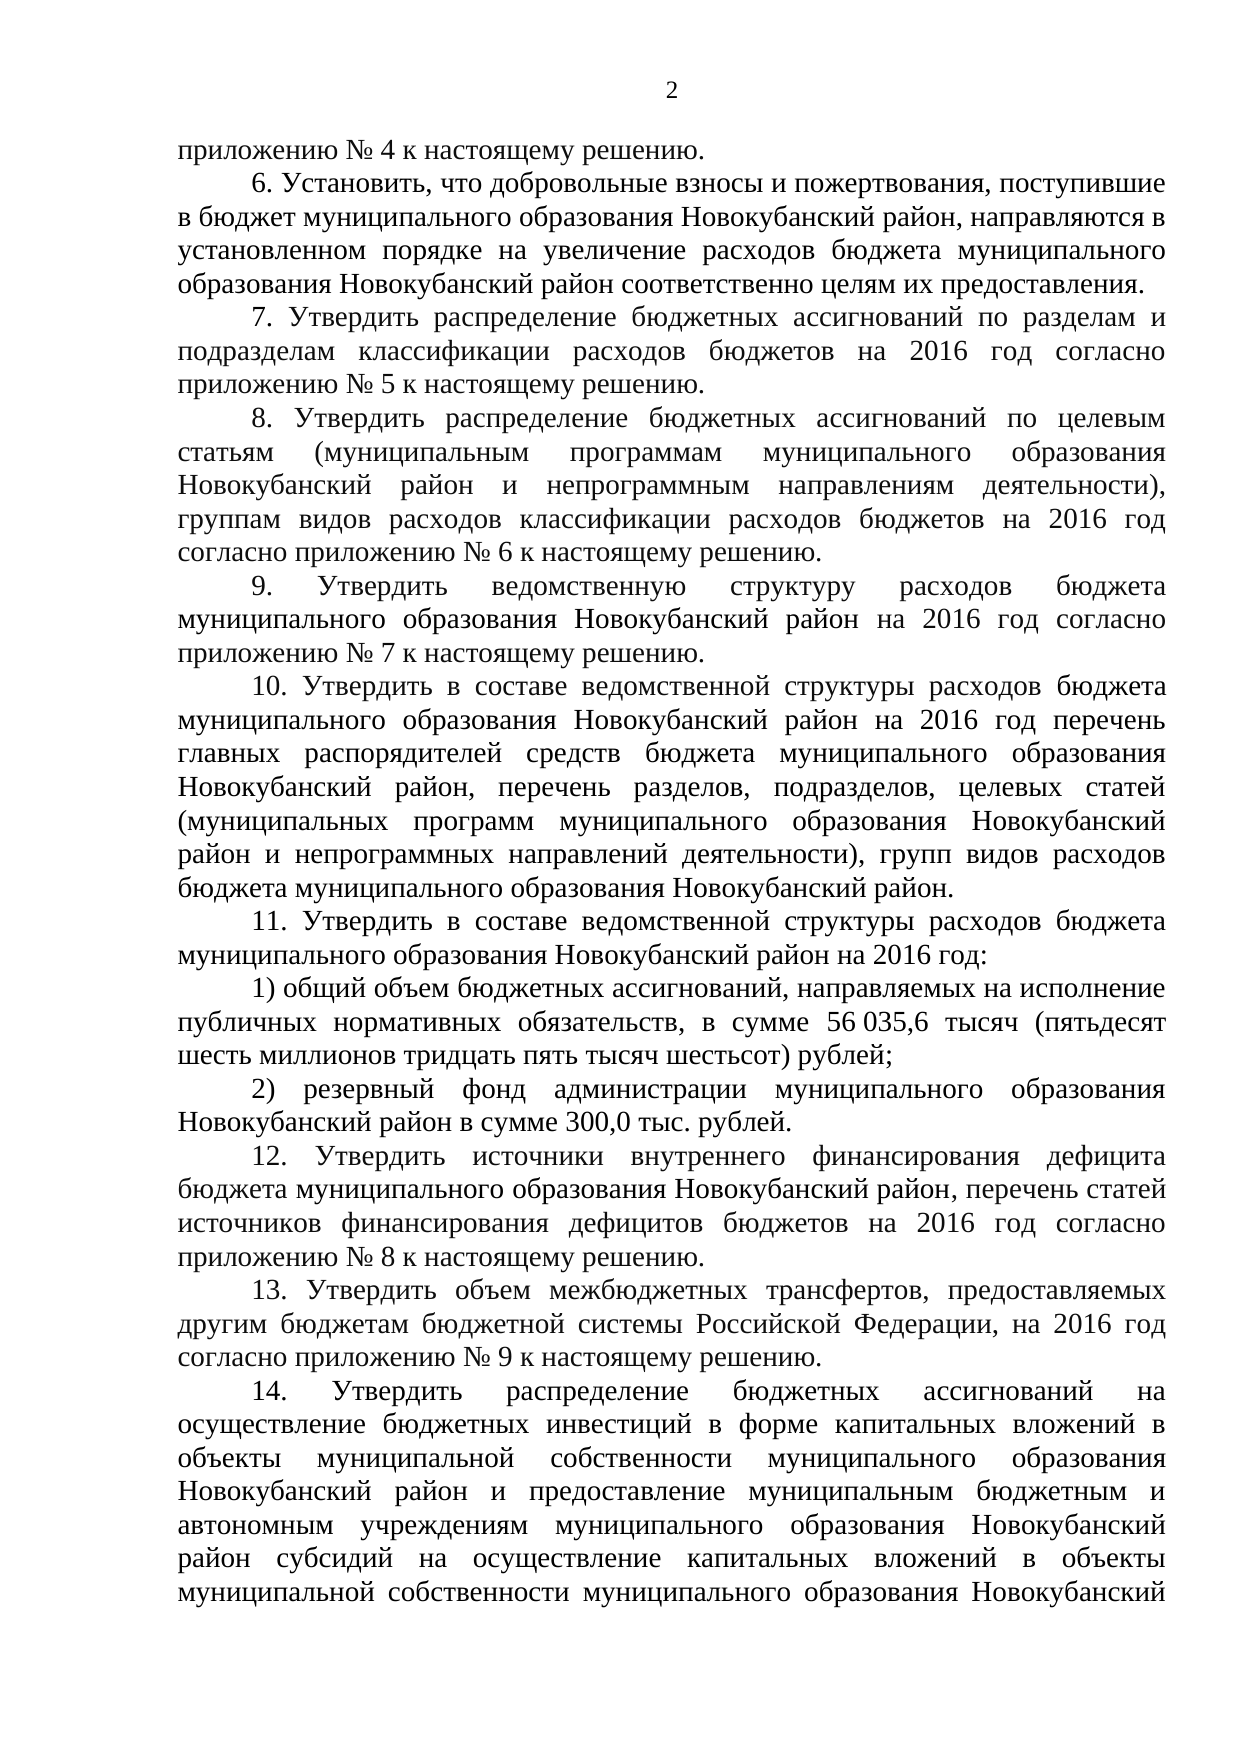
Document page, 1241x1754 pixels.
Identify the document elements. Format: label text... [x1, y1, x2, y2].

text 7. Утвердить распределение бюджетных ассигнований по разделам и подразделам классификации расходов бюджетов на 2016 год согласно приложению № 5 к настоящему решению. [177, 299, 1167, 400]
text 12. Утвердить источники внутреннего финансирования дефицита бюджета муниципального образования Новокубанский район, перечень статей источников финансирования дефицитов бюджетов на 2016 год согласно приложению № 8 к настоящему решению. [177, 1138, 1167, 1272]
text 8. Утвердить распределение бюджетных ассигнований по целевым статьям (муниципальным программам муниципального образования Новокубанский район и непрограммным направлениям деятельности), группам видов расходов классификации расходов бюджетов на 2016 год согласно приложению № 6 к настоящему решению. [177, 400, 1167, 568]
text 10. Утвердить в составе ведомственной структуры расходов бюджета муниципального образования Новокубанский район на 2016 год перечень главных распорядителей средств бюджета муниципального образования Новокубанский район, перечень разделов, подразделов, целевых статей (муниципальных программ муниципального образования Новокубанский район и непрограммных направлений деятельности), групп видов расходов бюджета муниципального образования Новокубанский район. [177, 668, 1167, 903]
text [177, 132, 1167, 165]
text 2) резервный фонд администрации муниципального образования Новокубанский район в сумме 300,0 тыс. рублей. [177, 1071, 1167, 1138]
text 9. Утвердить ведомственную структуру расходов бюджета муниципального образования Новокубанский район на 2016 год согласно приложению № 7 к настоящему решению. [177, 568, 1167, 668]
text 13. Утвердить объем межбюджетных трансфертов, предоставляемых другим бюджетам бюджетной системы Российской Федерации, на 2016 год согласно приложению № 9 к настоящему решению. [177, 1272, 1167, 1373]
text 11. Утвердить в составе ведомственной структуры расходов бюджета муниципального образования Новокубанский район на 2016 год: [177, 903, 1167, 970]
text 6. Установить, что добровольные взносы и пожертвования, поступившие в бюджет муниципального образования Новокубанский район, направляются в установленном порядке на увеличение расходов бюджета муниципального образования Новокубанский район соответственно целям их предоставления. [177, 165, 1167, 299]
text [177, 1373, 1167, 1608]
text 1) общий объем бюджетных ассигнований, направляемых на исполнение публичных нормативных обязательств, в сумме 56 035,6 тысяч (пятьдесят шесть миллионов тридцать пять тысяч шестьсот) рублей; [177, 970, 1167, 1071]
